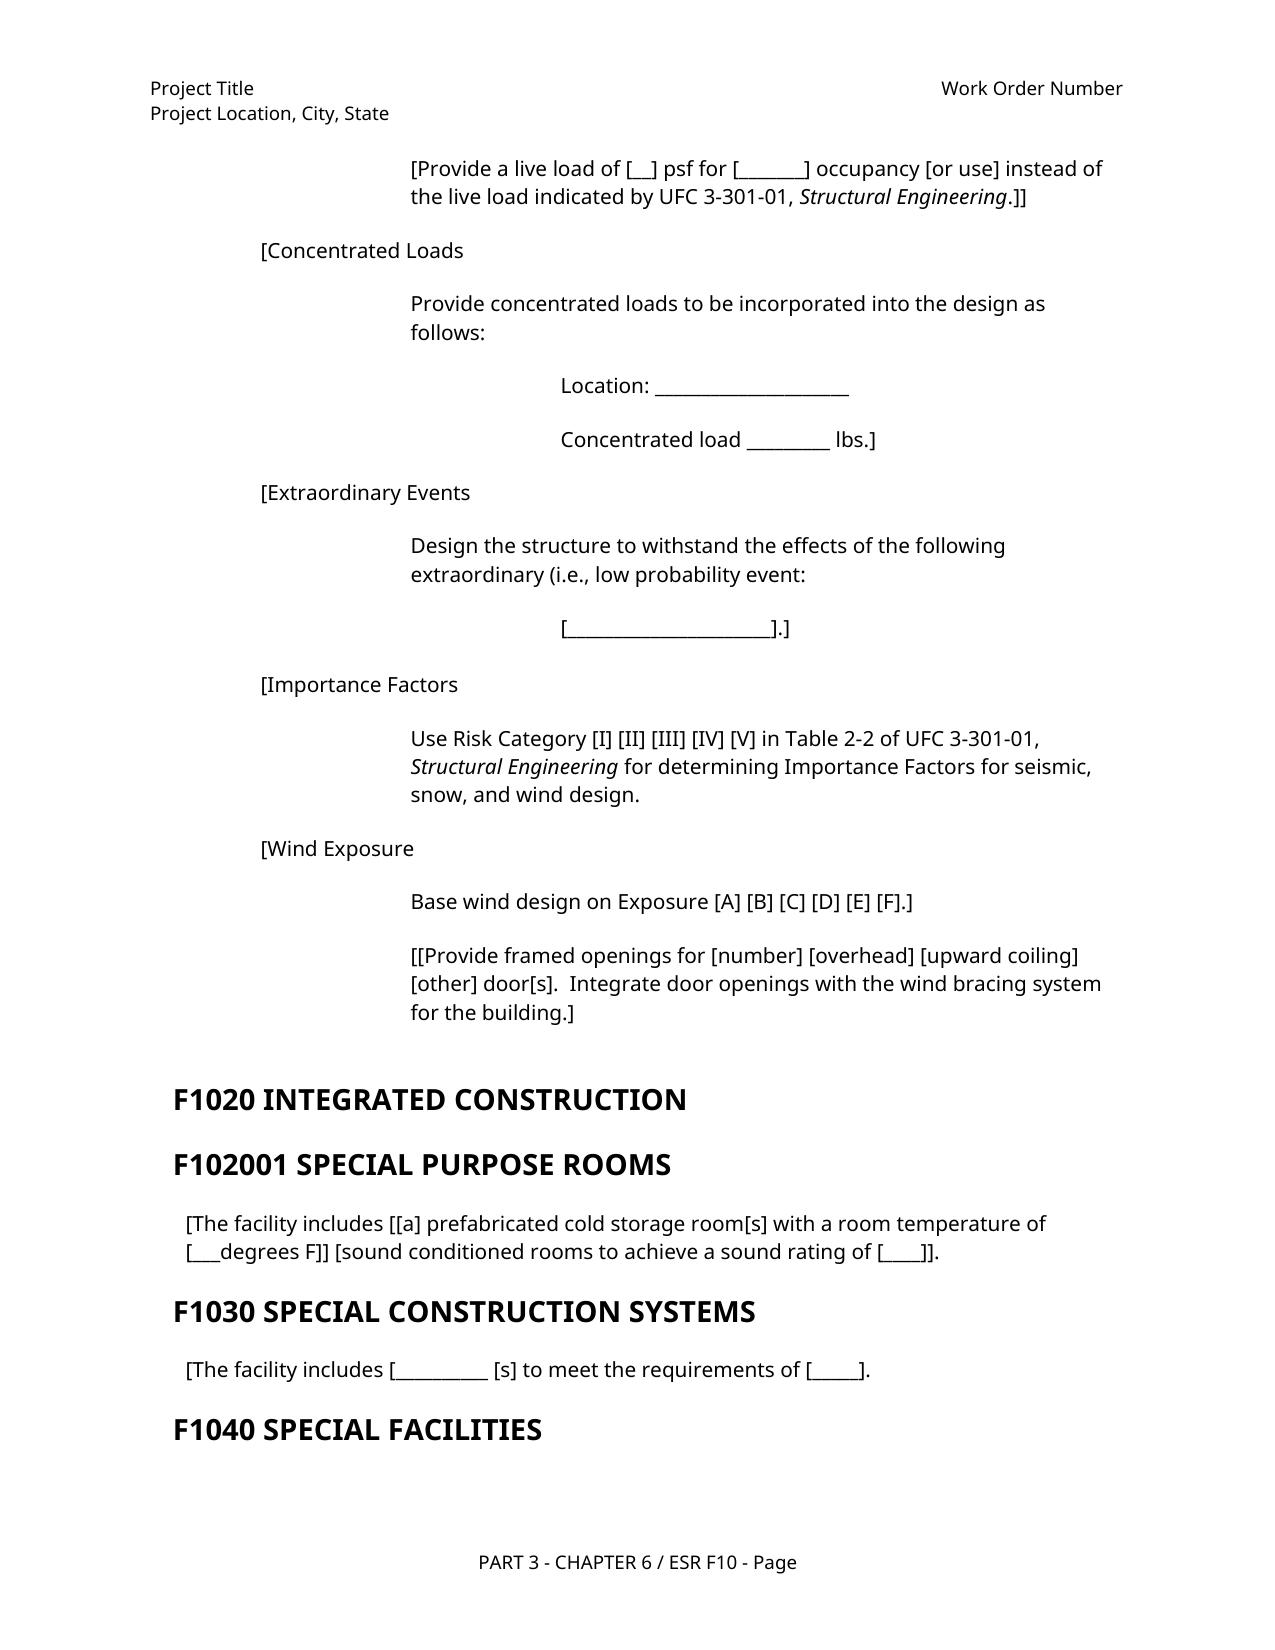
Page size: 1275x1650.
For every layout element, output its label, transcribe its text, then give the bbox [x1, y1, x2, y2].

text [The facility includes [[a] prefabricated cold storage room[s] with a room temperature of [___degrees F]] [sound conditioned rooms to achieve a sound rating of [____]]. [185, 1209, 1125, 1266]
text [The facility includes [__________ [s] to meet the requirements of [_____]. [185, 1356, 1125, 1384]
text Use Risk Category [I] [II] [III] [IV] [V] in Table 2-2 of UFC 3-301-01, Structural Engineering for determining Importance Factors for seismic, snow, and wind design. [410, 724, 1125, 809]
text Concentrated load _________ lbs.] [560, 425, 1125, 453]
text Location: _____________________ [560, 371, 1125, 400]
text [Wind Exposure [260, 834, 1125, 862]
text [Provide a live load of [__] psf for [_______] occupancy [or use] instead of the live load indicated by UFC 3-301-01, Structural Engineering.]] [410, 154, 1125, 211]
text [______________________].] [560, 613, 1125, 642]
text [Extraordinary Events [260, 478, 1125, 507]
text F1040 SPECIAL FACILITIES [150, 1409, 1125, 1449]
text F1020 INTEGRATED CONSTRUCTION [150, 1080, 1125, 1119]
text Design the structure to withstand the effects of the following extraordinary (i.e., low probability event: [410, 532, 1125, 588]
text F1030 SPECIAL CONSTRUCTION SYSTEMS [150, 1291, 1125, 1331]
text Provide concentrated loads to be incorporated into the design as follows: [410, 289, 1125, 346]
text F102001 SPECIAL PURPOSE ROOMS [150, 1144, 1125, 1184]
text [[Provide framed openings for [number] [overhead] [upward coiling] [other] door[s]. Integrate door openings with the wind bracing system for the building.] [410, 941, 1125, 1026]
text [Concentrated Loads [260, 236, 1125, 264]
text Base wind design on Exposure [A] [B] [C] [D] [E] [F].] [410, 887, 1125, 916]
text [Importance Factors [260, 670, 1125, 699]
